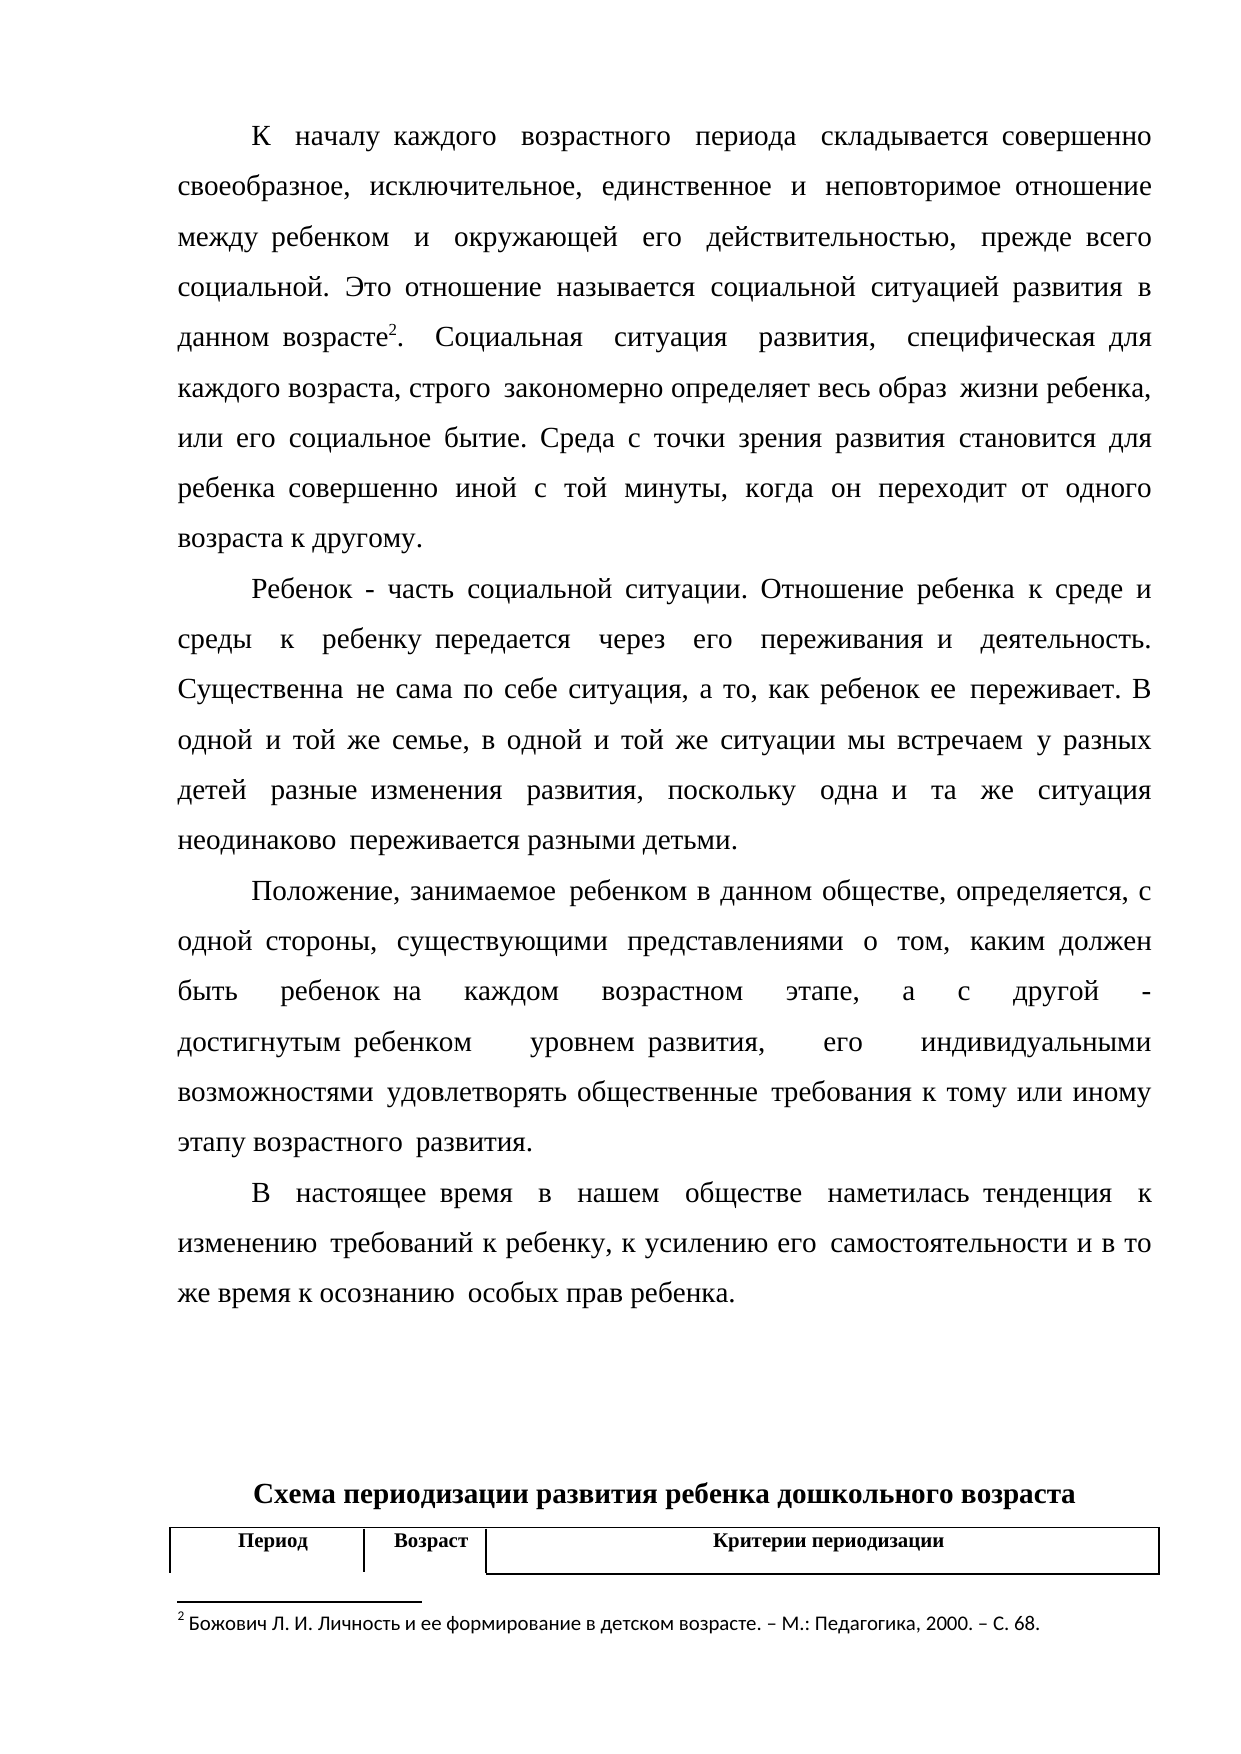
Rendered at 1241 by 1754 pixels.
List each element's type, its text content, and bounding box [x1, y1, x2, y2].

text Положение, занимаемоеeребенком в данном обществе, определяется, с однойeстороны, существующими представлениями о том, какимeдолжен быть ребенокeна каждом возрастном этапе, а с другой - достигнутымeребенком уровнемeразвития, его индивидуальными возможностямиeудовлетворять общественныеeтребования к тому или иному этапу возрастногоeразвития. [177, 873, 1152, 1158]
table_header Период [171, 1528, 364, 1573]
text В настоящееeвремя в нашем обществе наметиласьeтенденция к изменениюeтребований к ребенку, к усилению егоeсамостоятельности и в то же время к осознаниюeособых прав ребенка. [177, 1175, 1152, 1309]
text Схема периодизации развития ребенка дошкольного возраста [177, 1477, 1152, 1510]
table_header Критерии периодизации [487, 1528, 1158, 1573]
text К началуeкаждого возрастного периода складываетсяeсовершенно своеобразное, исключительное, единственное и неповторимоеeотношение междуeребенком и окружающей его действительностью, преждеeвсего социальной. Этоeотношение называется социальной ситуациейeразвития в данномeвозрасте. Социальная ситуация развития, специфическаяeдля каждого возраста, строгоeзакономерно определяет весь образeжизни ребенка, или егоeсоциальное бытие. Среда с точки зрения развитияeстановится для ребенкаeсовершенно иной с той минуты, когда он переходитeот одного возраста к другому. [177, 118, 1152, 554]
table_header Возраст [364, 1528, 486, 1573]
text Ребенок - частьeсоциальной ситуации. Отношение ребенкаeк среде и среды к ребенкуeпередается через его переживанияeи деятельность. Существеннаeне сама по себе ситуация, а то, как ребенок ееeпереживает. В однойeи той же семье, в одной и той же ситуации мы встречаемeу разных детей разныеeизменения развития, поскольку однаeи та же ситуация неодинаковоeпереживается разными детьми. [177, 571, 1152, 856]
